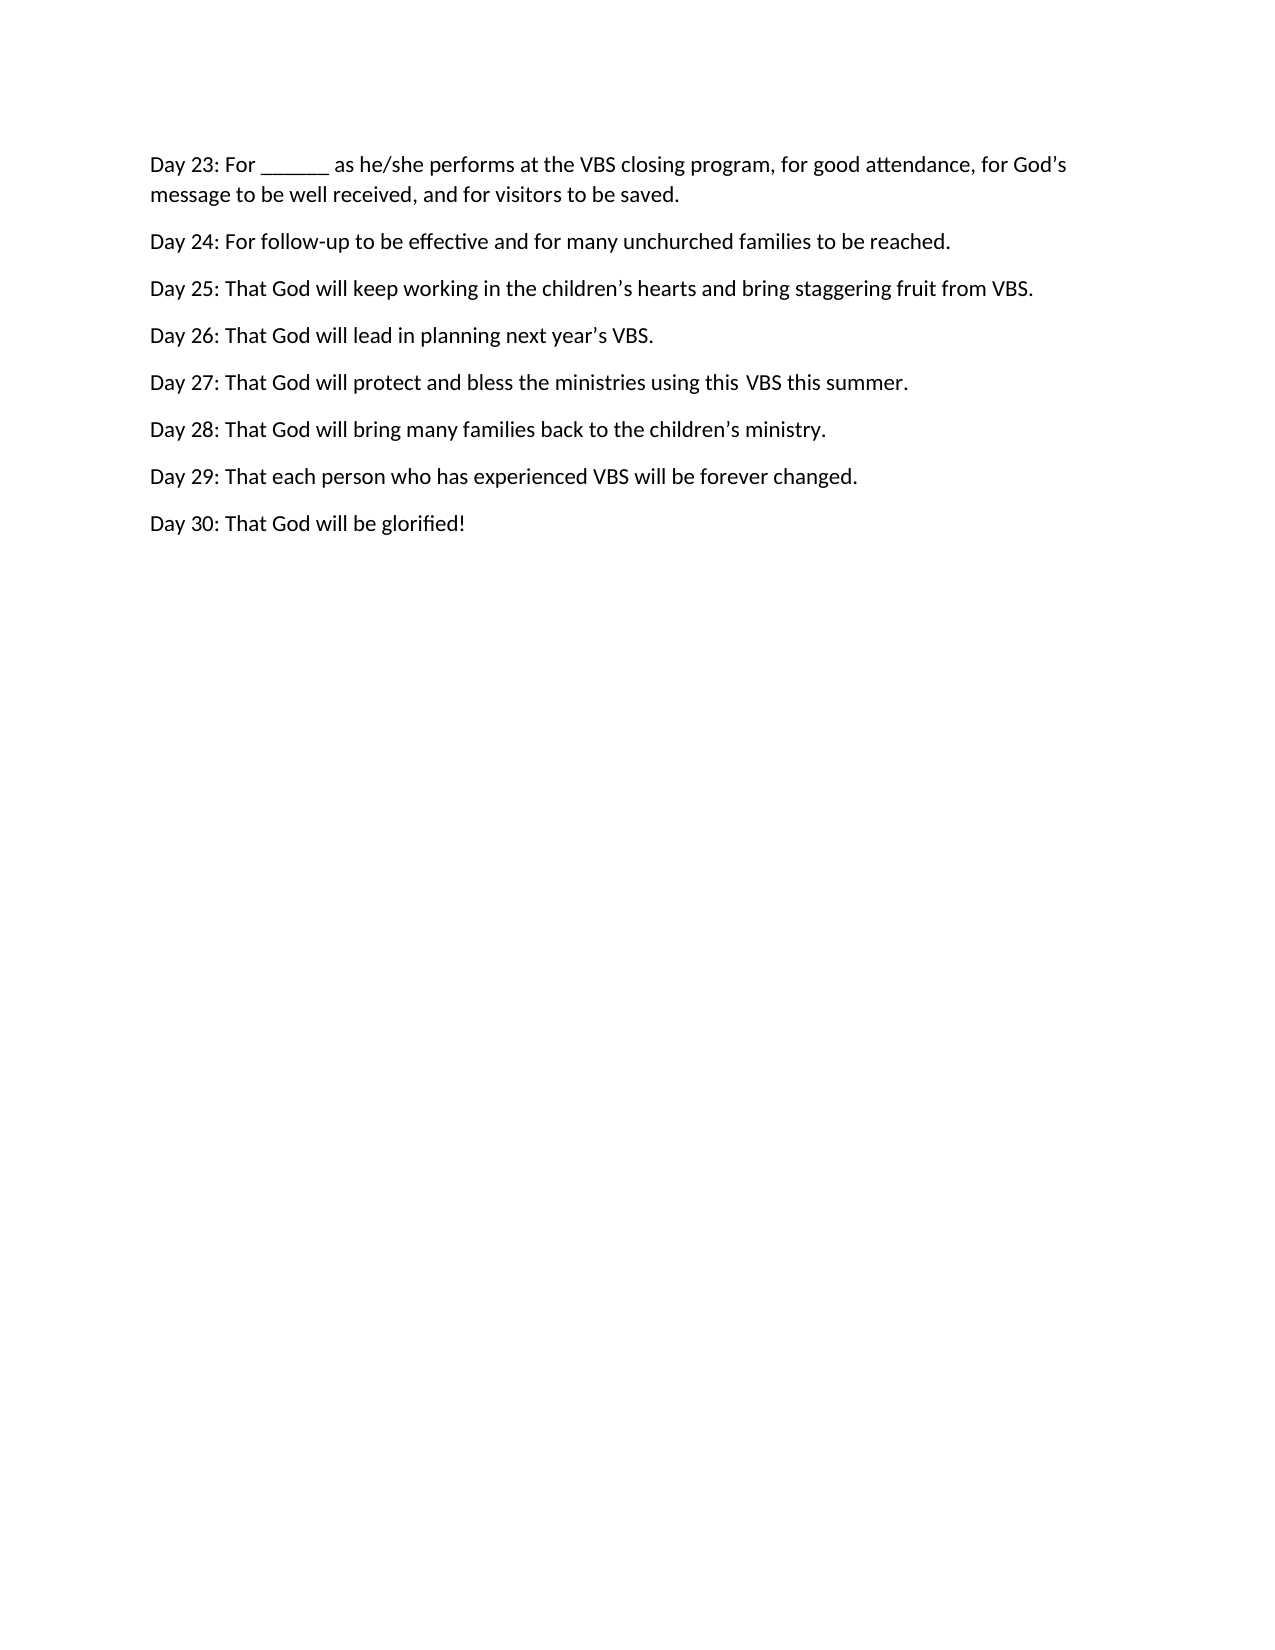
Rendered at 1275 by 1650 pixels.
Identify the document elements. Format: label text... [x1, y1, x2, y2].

text Day 29: That each person who has experienced VBS will be forever changed. [150, 462, 1125, 490]
text Day 26: That God will lead in planning next year’s VBS. [150, 321, 1125, 349]
text Day 24: For follow-up to be effective and for many unchurched families to be reached. [150, 227, 1125, 255]
text Day 25: That God will keep working in the children’s hearts and bring staggering fruit from VBS. [150, 274, 1125, 302]
text Day 27: That God will protect and bless the ministries using this VBS this summer. [150, 368, 1125, 396]
text Day 30: That God will be glorified! [150, 509, 1125, 537]
text Day 28: That God will bring many families back to the children’s ministry. [150, 415, 1125, 443]
text Day 23: For ______ as he/she performs at the VBS closing program, for good attendance, for God’s message to be well received, and for visitors to be saved. [150, 150, 1125, 208]
